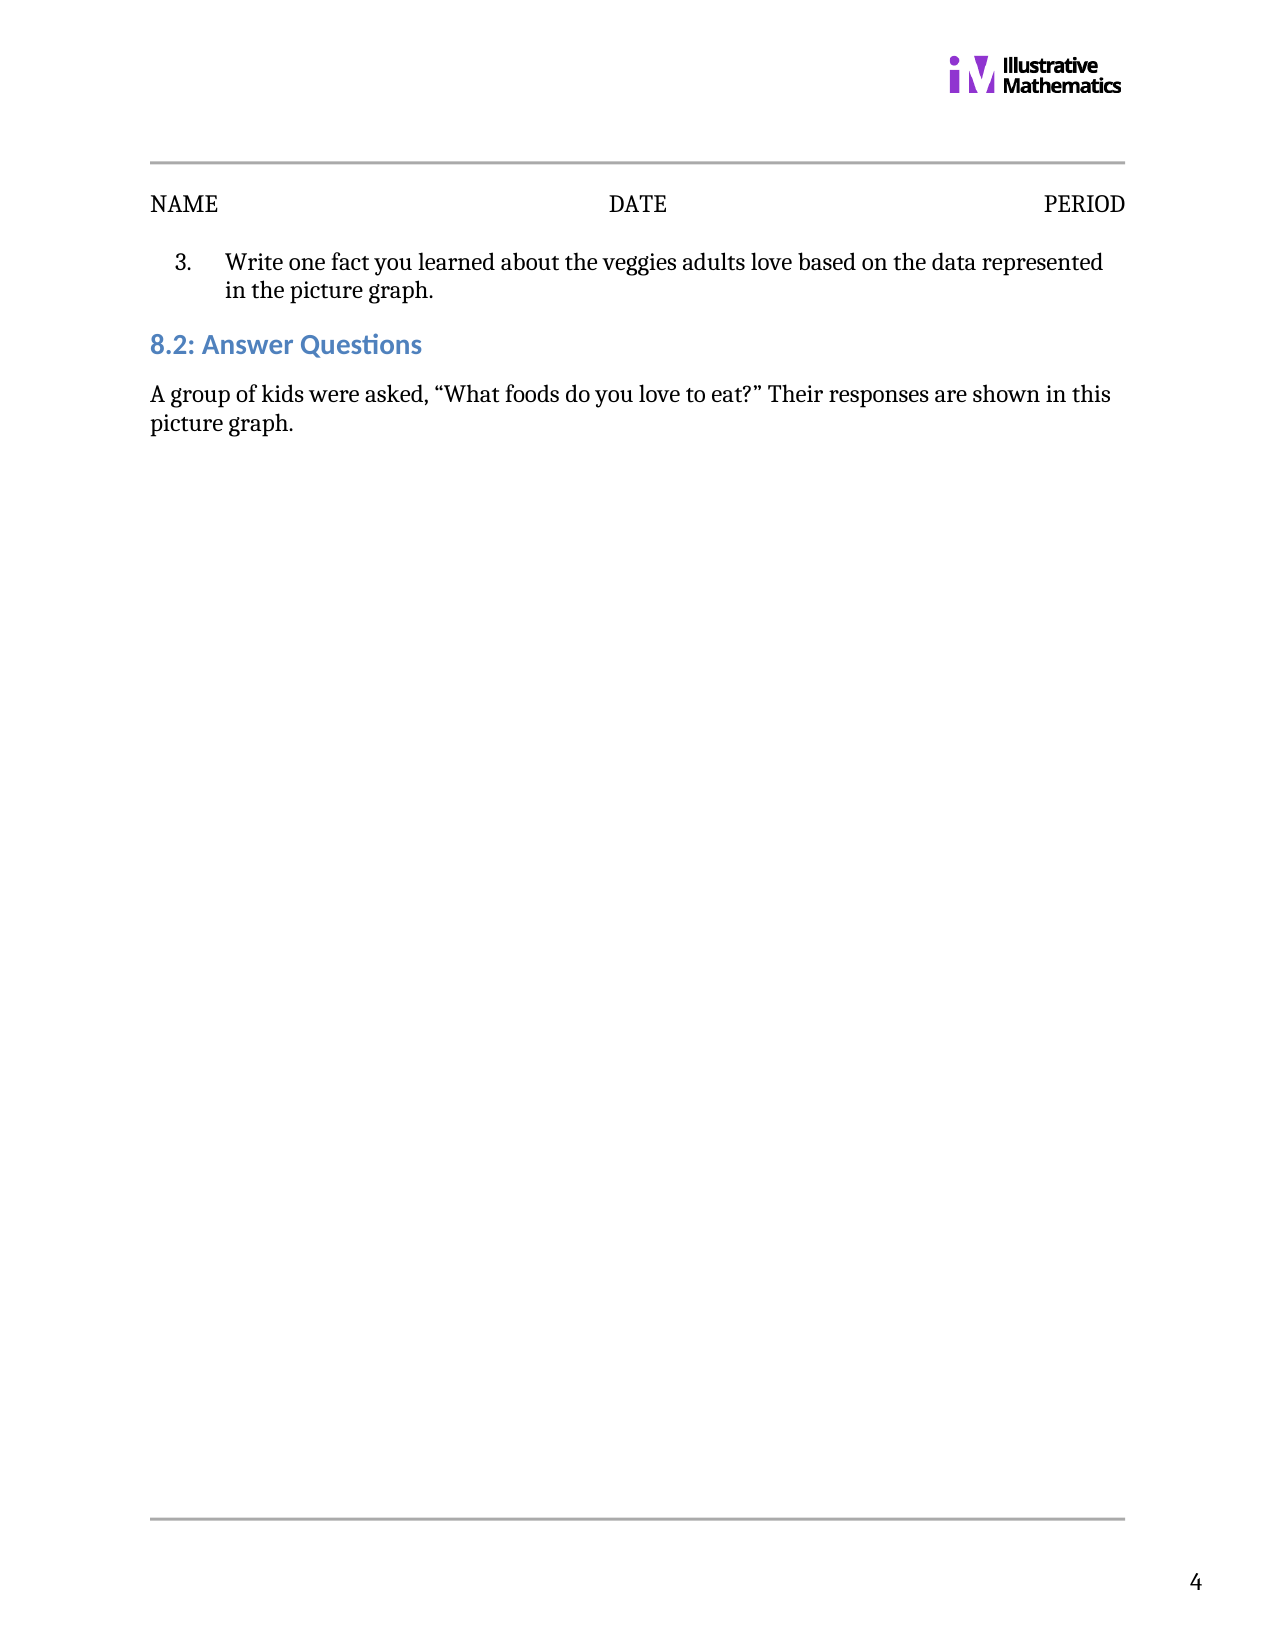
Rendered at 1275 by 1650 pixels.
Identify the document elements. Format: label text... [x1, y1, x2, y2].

subtitle 8.2: Answer Questions [150, 326, 1125, 361]
picture [949, 55, 1121, 93]
list Write one fact you learned about the veggies adults love based on the data represented in the picture graph. [175, 247, 1125, 305]
text A group of kids were asked, “What foods do you love to eat?” Their responses are shown in this picture graph. [150, 380, 1125, 438]
